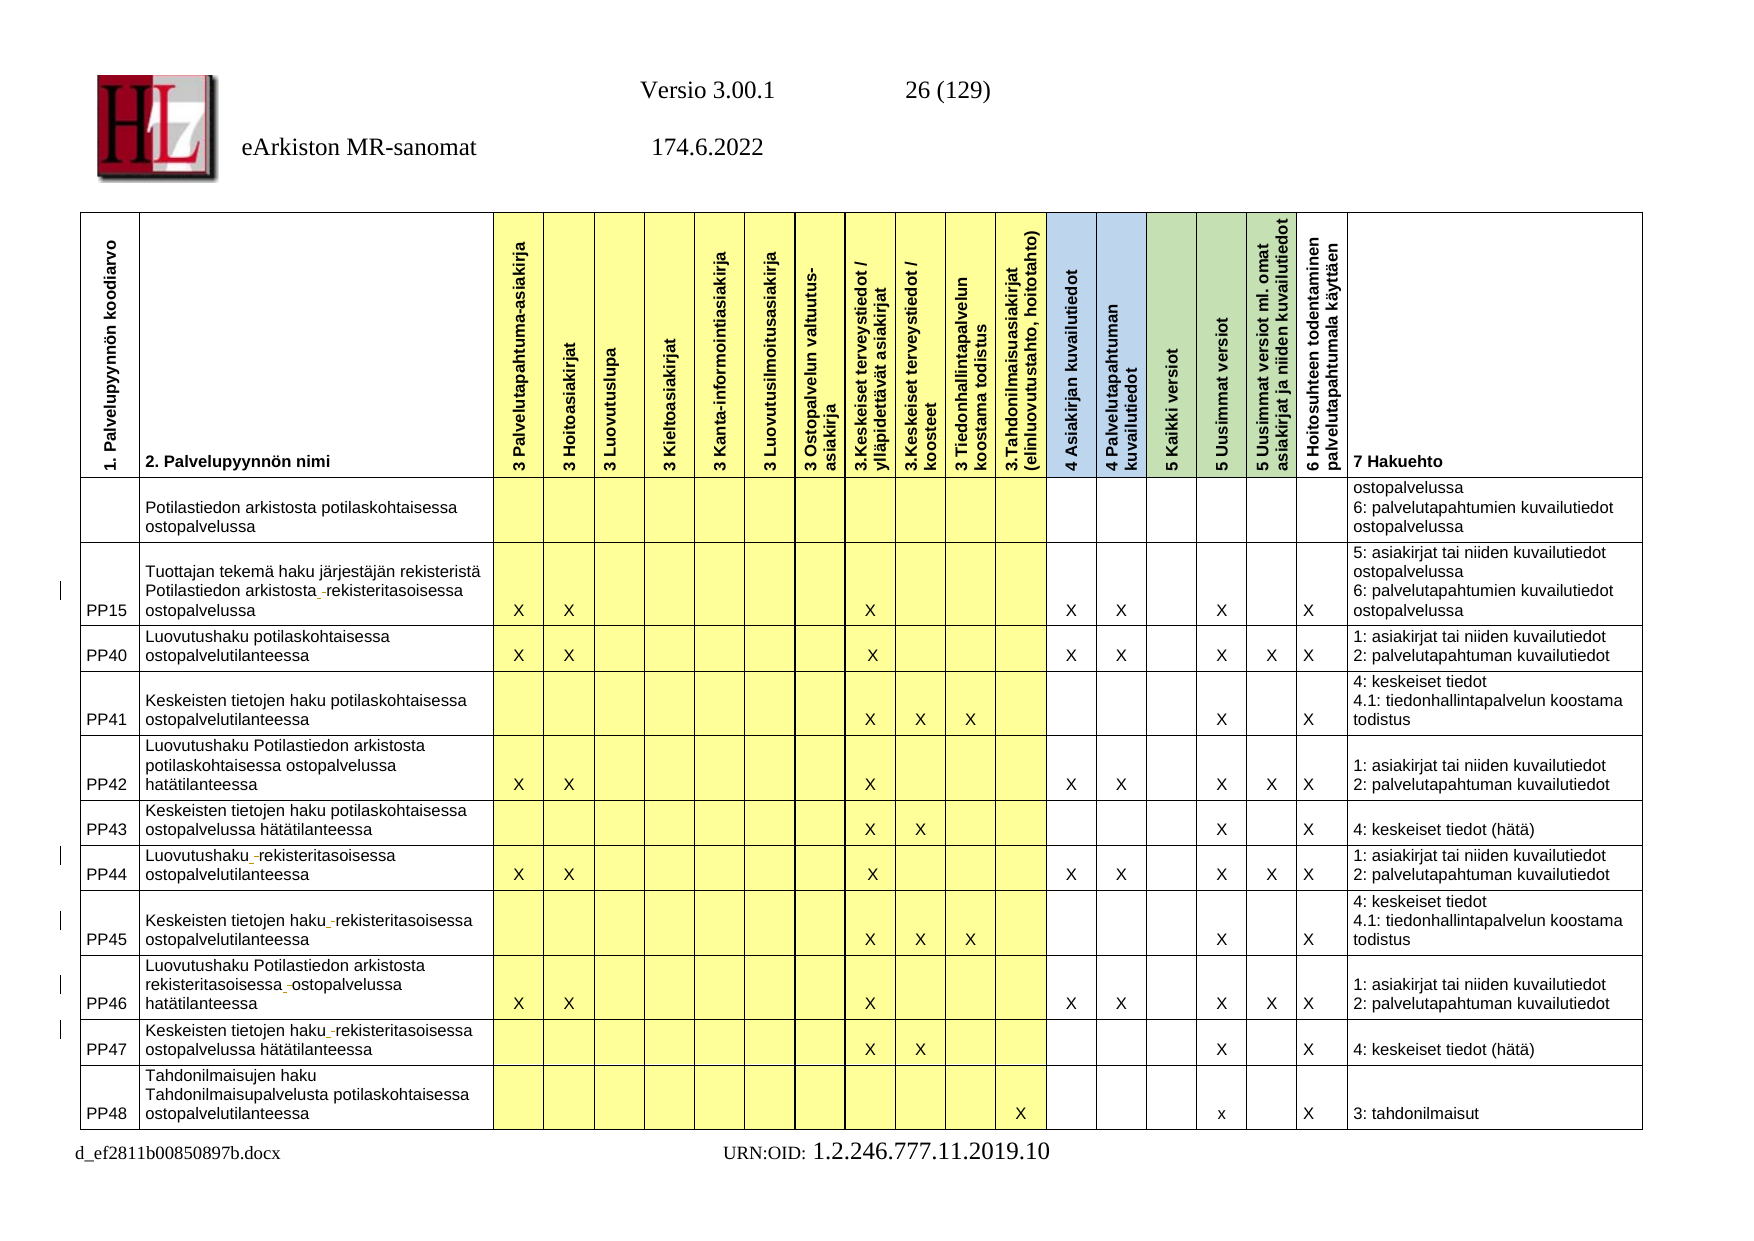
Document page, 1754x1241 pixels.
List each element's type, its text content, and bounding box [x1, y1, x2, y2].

table_cell 1: asiakirjat tai niiden kuvailutiedot 2: palvelutapahtuman kuvailutiedot [1348, 956, 1642, 1019]
table_cell 4: keskeiset tiedot 4.1: tiedonhallintapalvelun koostama todistus [1348, 672, 1642, 735]
table_cell [595, 801, 644, 845]
table_cell [1097, 1020, 1146, 1064]
table_cell [595, 891, 644, 955]
table_cell [595, 672, 644, 735]
table_cell [695, 672, 744, 735]
table_cell [494, 891, 543, 955]
picture [97, 75, 220, 183]
table_cell [494, 672, 543, 735]
table_cell [796, 1020, 844, 1064]
table_cell [645, 846, 694, 890]
table_cell 5: asiakirjat tai niiden kuvailutiedot ostopalvelussa 6: palvelutapahtumien kuvailutiedot ostopalvelussa [1348, 478, 1642, 542]
table_cell [946, 626, 995, 671]
table_cell X [1297, 956, 1347, 1019]
table_cell [796, 1066, 844, 1129]
table_cell [996, 672, 1046, 735]
table_cell [695, 543, 744, 625]
table_cell [796, 956, 844, 1019]
table_cell [695, 478, 744, 542]
table_cell 5: asiakirjat tai niiden kuvailutiedot ostopalvelussa 6: palvelutapahtumien kuvailutiedot ostopalvelussa [1348, 543, 1642, 625]
table_cell PP48 [81, 1066, 139, 1129]
table_cell [645, 956, 694, 1019]
table_cell [796, 626, 844, 671]
table_cell Luovutushaku Potilastiedon arkistosta rekisteritasoisessaostopalvelussa hatätilanteessa [140, 956, 493, 1019]
table_cell [494, 1020, 543, 1064]
table_cell [946, 956, 995, 1019]
table_cell [996, 801, 1046, 845]
table_cell X [1197, 1020, 1246, 1064]
table_cell [695, 1020, 744, 1064]
table_header 5 Uusimmat versiot ml. omat asiakirjat ja niiden kuvailutiedot [1247, 213, 1296, 477]
table_cell [996, 478, 1046, 542]
table_header 3 Luovutuslupa [595, 213, 644, 477]
table_header 1. Palvelupyynnön koodiarvo [81, 213, 139, 477]
table_cell PP41 [81, 672, 139, 735]
table_cell [695, 956, 744, 1019]
table_cell X [896, 891, 945, 955]
table_cell [1247, 801, 1296, 845]
table_cell [695, 891, 744, 955]
table_cell X [1197, 891, 1246, 955]
table_cell [1047, 801, 1096, 845]
table_cell [745, 672, 794, 735]
table_cell [645, 478, 694, 542]
table_cell X [1197, 736, 1246, 800]
table_cell [846, 1066, 895, 1129]
table_cell [645, 801, 694, 845]
table_cell X [544, 543, 594, 625]
table_cell PP43 [81, 801, 139, 845]
table_cell X [1297, 801, 1347, 845]
table_cell PP15 [81, 543, 139, 625]
table_cell X [1047, 956, 1096, 1019]
table_cell X [1047, 846, 1096, 890]
table_header 5 Kaikki versiot [1147, 213, 1196, 477]
table_cell [1147, 956, 1196, 1019]
table_cell PP12 [81, 478, 139, 542]
table_cell [1147, 672, 1196, 735]
table_cell [1247, 891, 1296, 955]
table_cell X [494, 478, 543, 542]
table_cell X [1097, 478, 1146, 542]
table_header 6 Hoitosuhteen todentaminen palvelutapahtumala käyttäen [1297, 213, 1347, 477]
table_cell [745, 1020, 794, 1064]
table_cell X [1197, 478, 1246, 542]
table_cell [745, 478, 794, 542]
table_cell [1247, 1020, 1296, 1064]
table_cell PP44 [81, 846, 139, 890]
table_cell X [1097, 736, 1146, 800]
table_header 3.Tahdonilmaisuasiakirjat (elinluovutustahto, hoitotahto) [996, 213, 1046, 477]
table_cell [1247, 543, 1296, 625]
table_cell Keskeisten tietojen haku potilaskohtaisessa ostopalvelutilanteessa [140, 672, 493, 735]
table_cell X [1197, 801, 1246, 845]
table_cell X [1047, 543, 1096, 625]
table_cell X [544, 478, 594, 542]
table_cell X [1247, 956, 1296, 1019]
table_cell X [996, 1066, 1046, 1129]
table_cell [695, 846, 744, 890]
table_cell Tuottajan tekemä haku järjestäjän rekisteristä Potilastiedon arkistosta potilaskohtaisessa ostopalvelussa [140, 478, 493, 542]
table_cell [645, 672, 694, 735]
table_cell 1: asiakirjat tai niiden kuvailutiedot 2: palvelutapahtuman kuvailutiedot [1348, 846, 1642, 890]
table_cell X [846, 846, 895, 890]
table_cell X [1097, 846, 1146, 890]
table_cell X [494, 626, 543, 671]
table_cell X [1297, 1020, 1347, 1064]
table_cell X [946, 891, 995, 955]
table_cell [645, 626, 694, 671]
table_cell [645, 736, 694, 800]
table_cell 4: keskeiset tiedot (hätä) [1348, 1020, 1642, 1064]
table_cell X [1047, 736, 1096, 800]
table_cell X [1097, 626, 1146, 671]
table_cell [544, 891, 594, 955]
table_cell [544, 1020, 594, 1064]
table_cell [1097, 672, 1146, 735]
table_cell X [1297, 543, 1347, 625]
table_cell [595, 478, 644, 542]
table_cell [946, 478, 995, 542]
table_cell X [846, 626, 895, 671]
table_cell [494, 1066, 543, 1129]
table_cell [1047, 1020, 1096, 1064]
table_cell [695, 1066, 744, 1129]
table_cell [1047, 1066, 1096, 1129]
table_cell X [1247, 846, 1296, 890]
table_cell Luovutushakurekisteritasoisessa ostopalvelutilanteessa [140, 846, 493, 890]
table_cell X [846, 736, 895, 800]
table_cell [645, 1066, 694, 1129]
table_cell X [1197, 626, 1246, 671]
table_header 5 Uusimmat versiot [1197, 213, 1246, 477]
table_cell X [494, 956, 543, 1019]
table_cell [1147, 891, 1196, 955]
table_cell [796, 846, 844, 890]
table_cell [494, 801, 543, 845]
table_cell [946, 1020, 995, 1064]
table_cell X [1197, 543, 1246, 625]
table_cell x [1197, 1066, 1246, 1129]
table_cell [695, 626, 744, 671]
table_cell [1097, 801, 1146, 845]
table_cell [1247, 478, 1296, 542]
table_cell X [494, 736, 543, 800]
table_cell [796, 672, 844, 735]
table_cell Luovutushaku potilaskohtaisessa ostopalvelutilanteessa [140, 626, 493, 671]
table_header 3 Kieltoasiakirjat [645, 213, 694, 477]
table_cell [1147, 846, 1196, 890]
table_cell [544, 801, 594, 845]
table_cell X [1097, 543, 1146, 625]
table_cell X [1247, 736, 1296, 800]
table_cell [1147, 1020, 1196, 1064]
table_cell X [896, 1020, 945, 1064]
table_cell X [846, 1020, 895, 1064]
table_cell [695, 736, 744, 800]
table_cell X [494, 543, 543, 625]
table_cell [695, 801, 744, 845]
table_cell X [494, 846, 543, 890]
table_cell [544, 672, 594, 735]
table_cell [1247, 1066, 1296, 1129]
table_cell PP40 [81, 626, 139, 671]
table_cell X [1197, 672, 1246, 735]
table_header 3 Tiedonhallintapalvelun koostama todistus [946, 213, 995, 477]
table_cell X [1297, 846, 1347, 890]
table_cell [946, 1066, 995, 1129]
table_cell 4: keskeiset tiedot (hätä) [1348, 801, 1642, 845]
table_cell Keskeisten tietojen haku potilaskohtaisessa ostopalvelussa hätätilanteessa [140, 801, 493, 845]
table_cell X [544, 846, 594, 890]
table_cell [1147, 801, 1196, 845]
table_cell [796, 801, 844, 845]
table_cell [896, 1066, 945, 1129]
table_cell PP47 [81, 1020, 139, 1064]
table_cell X [846, 956, 895, 1019]
table_cell [1147, 543, 1196, 625]
table_header 4 Palvelutapahtuman kuvailutiedot [1097, 213, 1146, 477]
table_cell [595, 846, 644, 890]
table_cell [595, 626, 644, 671]
table_cell [1047, 891, 1096, 955]
table_header 3 Ostopalvelun valtuutus-asiakirja [796, 213, 844, 477]
table_cell X [1297, 736, 1347, 800]
table_cell X [1247, 626, 1296, 671]
table_cell [946, 846, 995, 890]
table_cell [796, 478, 844, 542]
table_cell [1147, 1066, 1196, 1129]
table_cell [1147, 736, 1196, 800]
table_cell [996, 736, 1046, 800]
table_cell 3: tahdonilmaisut [1348, 1066, 1642, 1129]
table_cell X [1197, 846, 1246, 890]
table_cell [1047, 672, 1096, 735]
table_cell X [846, 801, 895, 845]
table_cell X [896, 801, 945, 845]
table_cell X [1047, 478, 1096, 542]
table_cell 1: asiakirjat tai niiden kuvailutiedot 2: palvelutapahtuman kuvailutiedot [1348, 736, 1642, 800]
table_cell [544, 1066, 594, 1129]
table_cell [796, 736, 844, 800]
table_cell [745, 626, 794, 671]
table_cell [745, 543, 794, 625]
table_cell [796, 891, 844, 955]
table_cell [1247, 672, 1296, 735]
table_cell X [1297, 1066, 1347, 1129]
table_cell Luovutushaku Potilastiedon arkistosta potilaskohtaisessa ostopalvelussa hatätilanteessa [140, 736, 493, 800]
table_cell [645, 543, 694, 625]
table_header 3 Luovutusilmoitusasiakirja [745, 213, 794, 477]
table_cell X [544, 956, 594, 1019]
table_cell X [1297, 478, 1347, 542]
table_cell [745, 801, 794, 845]
table_cell PP45 [81, 891, 139, 955]
table_cell [896, 626, 945, 671]
table_cell [1097, 1066, 1146, 1129]
table_header 3 Hoitoasiakirjat [544, 213, 594, 477]
table_cell [1147, 626, 1196, 671]
table_cell [595, 1020, 644, 1064]
table_cell X [1297, 626, 1347, 671]
table_cell X [1297, 891, 1347, 955]
table_cell [896, 846, 945, 890]
table_cell [996, 1020, 1046, 1064]
table_cell PP42 [81, 736, 139, 800]
table_cell [896, 736, 945, 800]
table_cell [896, 956, 945, 1019]
table_cell Tuottajan tekemä haku järjestäjän rekisteristä Potilastiedon arkistostarekisteritasoisessa ostopalvelussa [140, 543, 493, 625]
table_cell [796, 543, 844, 625]
table_cell PP46 [81, 956, 139, 1019]
table_cell [595, 956, 644, 1019]
table_cell Keskeisten tietojen hakurekisteritasoisessa ostopalvelussa hätätilanteessa [140, 1020, 493, 1064]
table_cell [595, 543, 644, 625]
table_cell [896, 478, 945, 542]
table_cell 4: keskeiset tiedot 4.1: tiedonhallintapalvelun koostama todistus [1348, 891, 1642, 955]
table_header 7 Hakuehto [1348, 213, 1642, 477]
table_header 3 Kanta-informointiasiakirja [695, 213, 744, 477]
table_cell [996, 543, 1046, 625]
table_cell [996, 626, 1046, 671]
table_header 3.Keskeiset terveystiedot / koosteet [896, 213, 945, 477]
table_cell [896, 543, 945, 625]
table_cell X [846, 672, 895, 735]
table_cell X [544, 626, 594, 671]
table_cell [595, 1066, 644, 1129]
table_cell X [1197, 956, 1246, 1019]
table_cell X [946, 672, 995, 735]
table_cell X [1097, 956, 1146, 1019]
table_header 3.Keskeiset terveystiedot / ylläpidettävät asiakirjat [846, 213, 895, 477]
table_cell [595, 736, 644, 800]
table_cell [946, 736, 995, 800]
table_cell [645, 891, 694, 955]
table_cell [745, 736, 794, 800]
table_cell [946, 543, 995, 625]
table_cell [1097, 891, 1146, 955]
table_cell [996, 846, 1046, 890]
table_cell [1147, 478, 1196, 542]
table_cell [996, 891, 1046, 955]
table_cell Keskeisten tietojen hakurekisteritasoisessa ostopalvelutilanteessa [140, 891, 493, 955]
table_cell [946, 801, 995, 845]
table_cell [996, 956, 1046, 1019]
table_header 4 Asiakirjan kuvailutiedot [1047, 213, 1096, 477]
table_cell X [846, 543, 895, 625]
table_cell 1: asiakirjat tai niiden kuvailutiedot 2: palvelutapahtuman kuvailutiedot [1348, 626, 1642, 671]
table_cell Tahdonilmaisujen haku Tahdonilmaisupalvelusta potilaskohtaisessa ostopalvelutilanteessa [140, 1066, 493, 1129]
table_header 3 Palvelutapahtuma-asiakirja [494, 213, 543, 477]
table_header 2. Palvelupyynnön nimi [140, 213, 493, 477]
table_cell [745, 846, 794, 890]
table_cell X [896, 672, 945, 735]
table_cell X [846, 891, 895, 955]
table_cell X [846, 478, 895, 542]
table_cell X [1047, 626, 1096, 671]
table_cell [745, 1066, 794, 1129]
table_cell [645, 1020, 694, 1064]
table_cell X [1297, 672, 1347, 735]
table_cell [745, 956, 794, 1019]
table_cell [745, 891, 794, 955]
table_cell X [544, 736, 594, 800]
